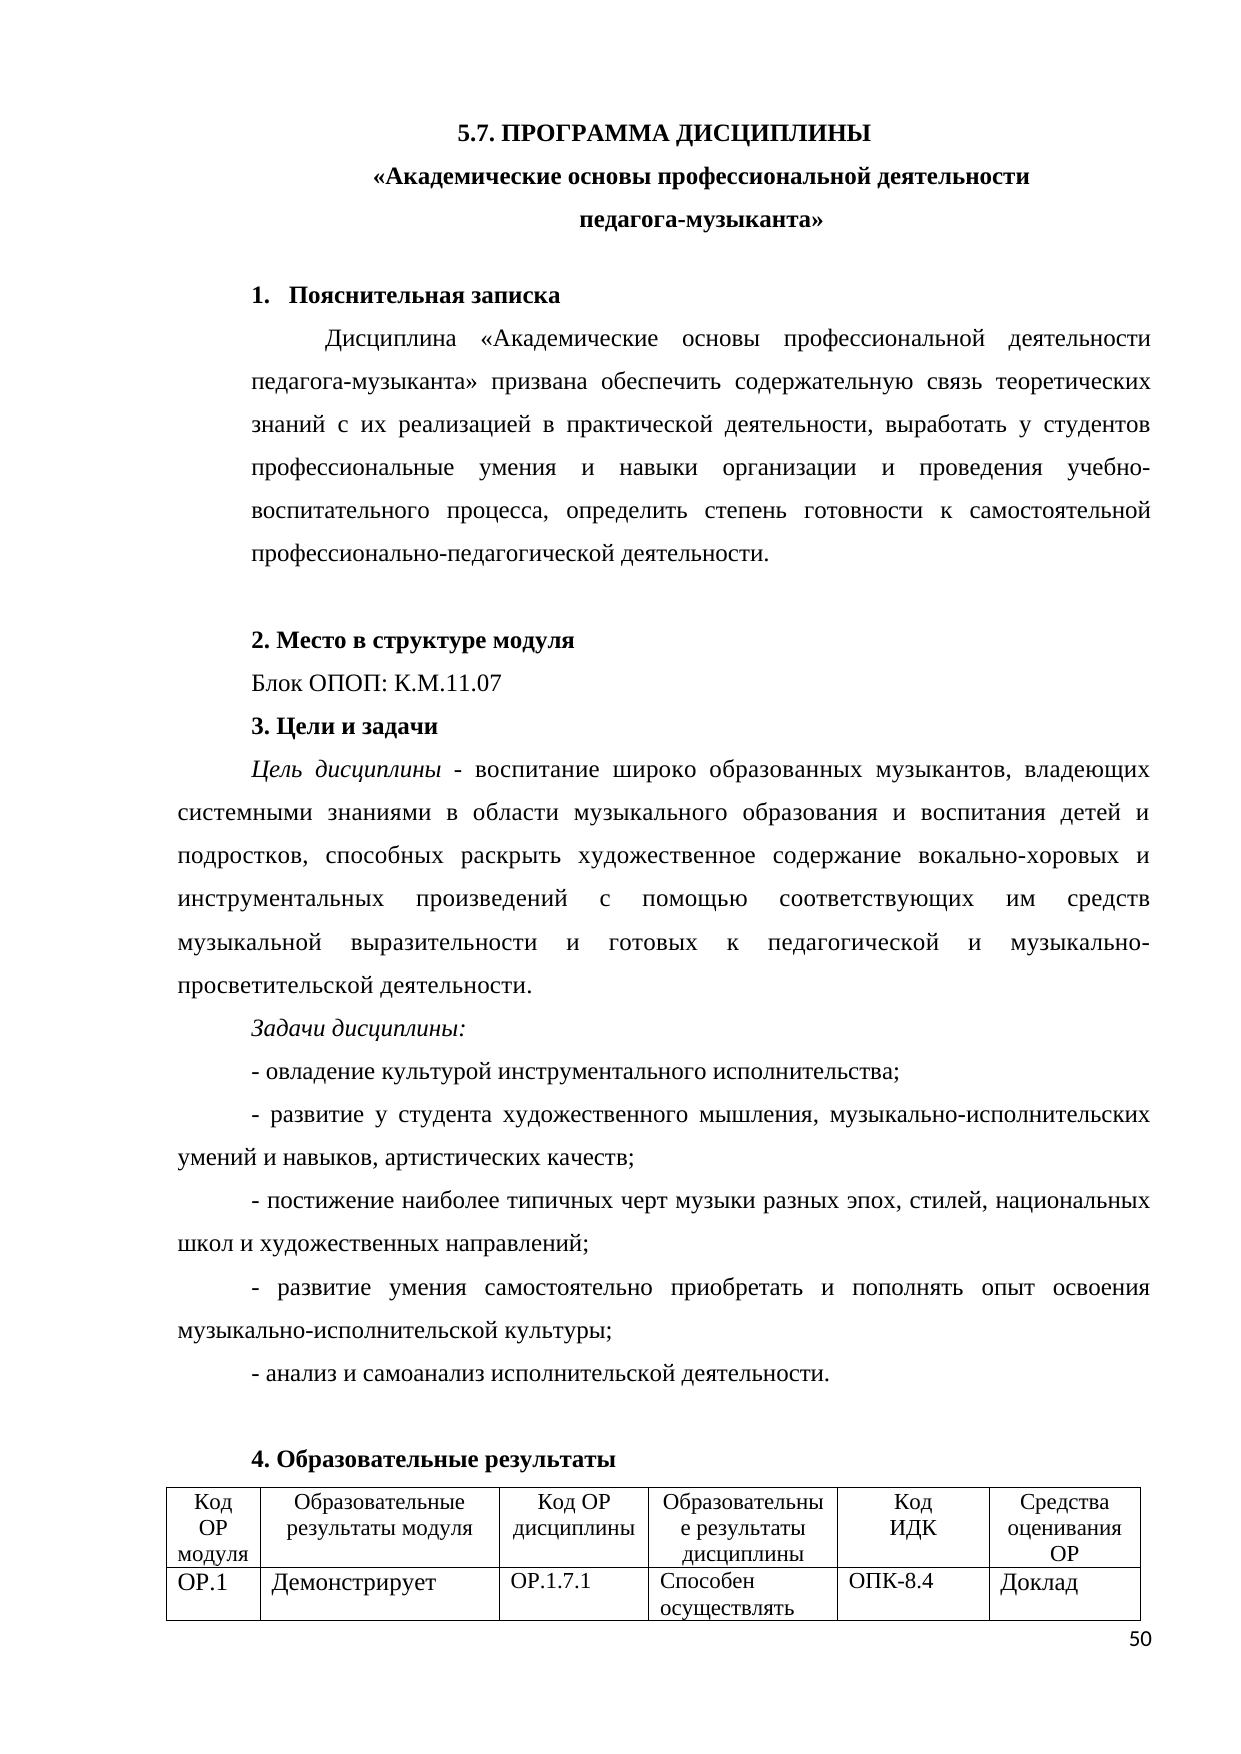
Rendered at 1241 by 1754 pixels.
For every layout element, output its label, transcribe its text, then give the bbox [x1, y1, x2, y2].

table_header Код ОР модуля [167, 1488, 260, 1567]
table_header Код ИДК [838, 1488, 989, 1567]
text Цель дисциплины - воспитание широко образованных музыкантов, владеющих системными знаниями в области музыкального образования и воспитания детей и подростков, способных раскрыть художественное содержание вокально-хоровых и инструментальных произведений с помощью соответствующих им средств музыкальной выразительности и готовых к педагогической и музыкально-просветительской деятельности. [177, 754, 1152, 998]
text 2. Место в структуре модуля [177, 625, 1152, 653]
table_header Средства оценивания ОР [990, 1488, 1140, 1567]
text - овладение культурой инструментального исполнительства; [177, 1056, 1152, 1085]
text - анализ и самоанализ исполнительской деятельности. [177, 1358, 1152, 1387]
text - постижение наиболее типичных черт музыки разных эпох, стилей, национальных школ и художественных направлений; [177, 1185, 1152, 1257]
text - развитие у студента художественного мышления, музыкально-исполнительских умений и навыков, артистических качеств; [177, 1099, 1152, 1171]
table_cell ОР.1 [167, 1568, 260, 1620]
table_cell ОПК-8.4 [838, 1568, 989, 1620]
table_cell ОР.1.7.1 [500, 1568, 648, 1620]
text 5.7. ПРОГРАММА ДИСЦИПЛИНЫ [177, 118, 1152, 147]
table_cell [649, 1568, 837, 1620]
table_header Код ОР дисциплины [500, 1488, 648, 1567]
text Дисциплина «Академические основы профессиональной деятельности педагога-музыканта» призвана обеспечить содержательную связь теоретических знаний с их реализацией в практической деятельности, выработать у студентов профессиональные умения и навыки организации и проведения учебно-воспитательного процесса, определить степень готовности к самостоятельной профессионально-педагогической деятельности. [251, 323, 1152, 567]
text педагога-музыканта» [177, 204, 1152, 233]
text Блок ОПОП: К.М.11.07 [177, 668, 1152, 697]
table_header Образовательные результаты модуля [261, 1488, 499, 1567]
list Пояснительная записка [251, 280, 1152, 308]
text Задачи дисциплины: [177, 1013, 1152, 1042]
table_header Образовательные результаты дисциплины [649, 1488, 837, 1567]
text 4. Образовательные результаты [177, 1444, 1152, 1473]
text - развитие умения самостоятельно приобретать и пополнять опыт освоения музыкально-исполнительской культуры; [177, 1272, 1152, 1343]
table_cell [261, 1568, 499, 1620]
text «Академические основы профессиональной деятельности [177, 161, 1152, 190]
text 3. Цели и задачи [177, 711, 1152, 740]
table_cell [990, 1568, 1140, 1620]
